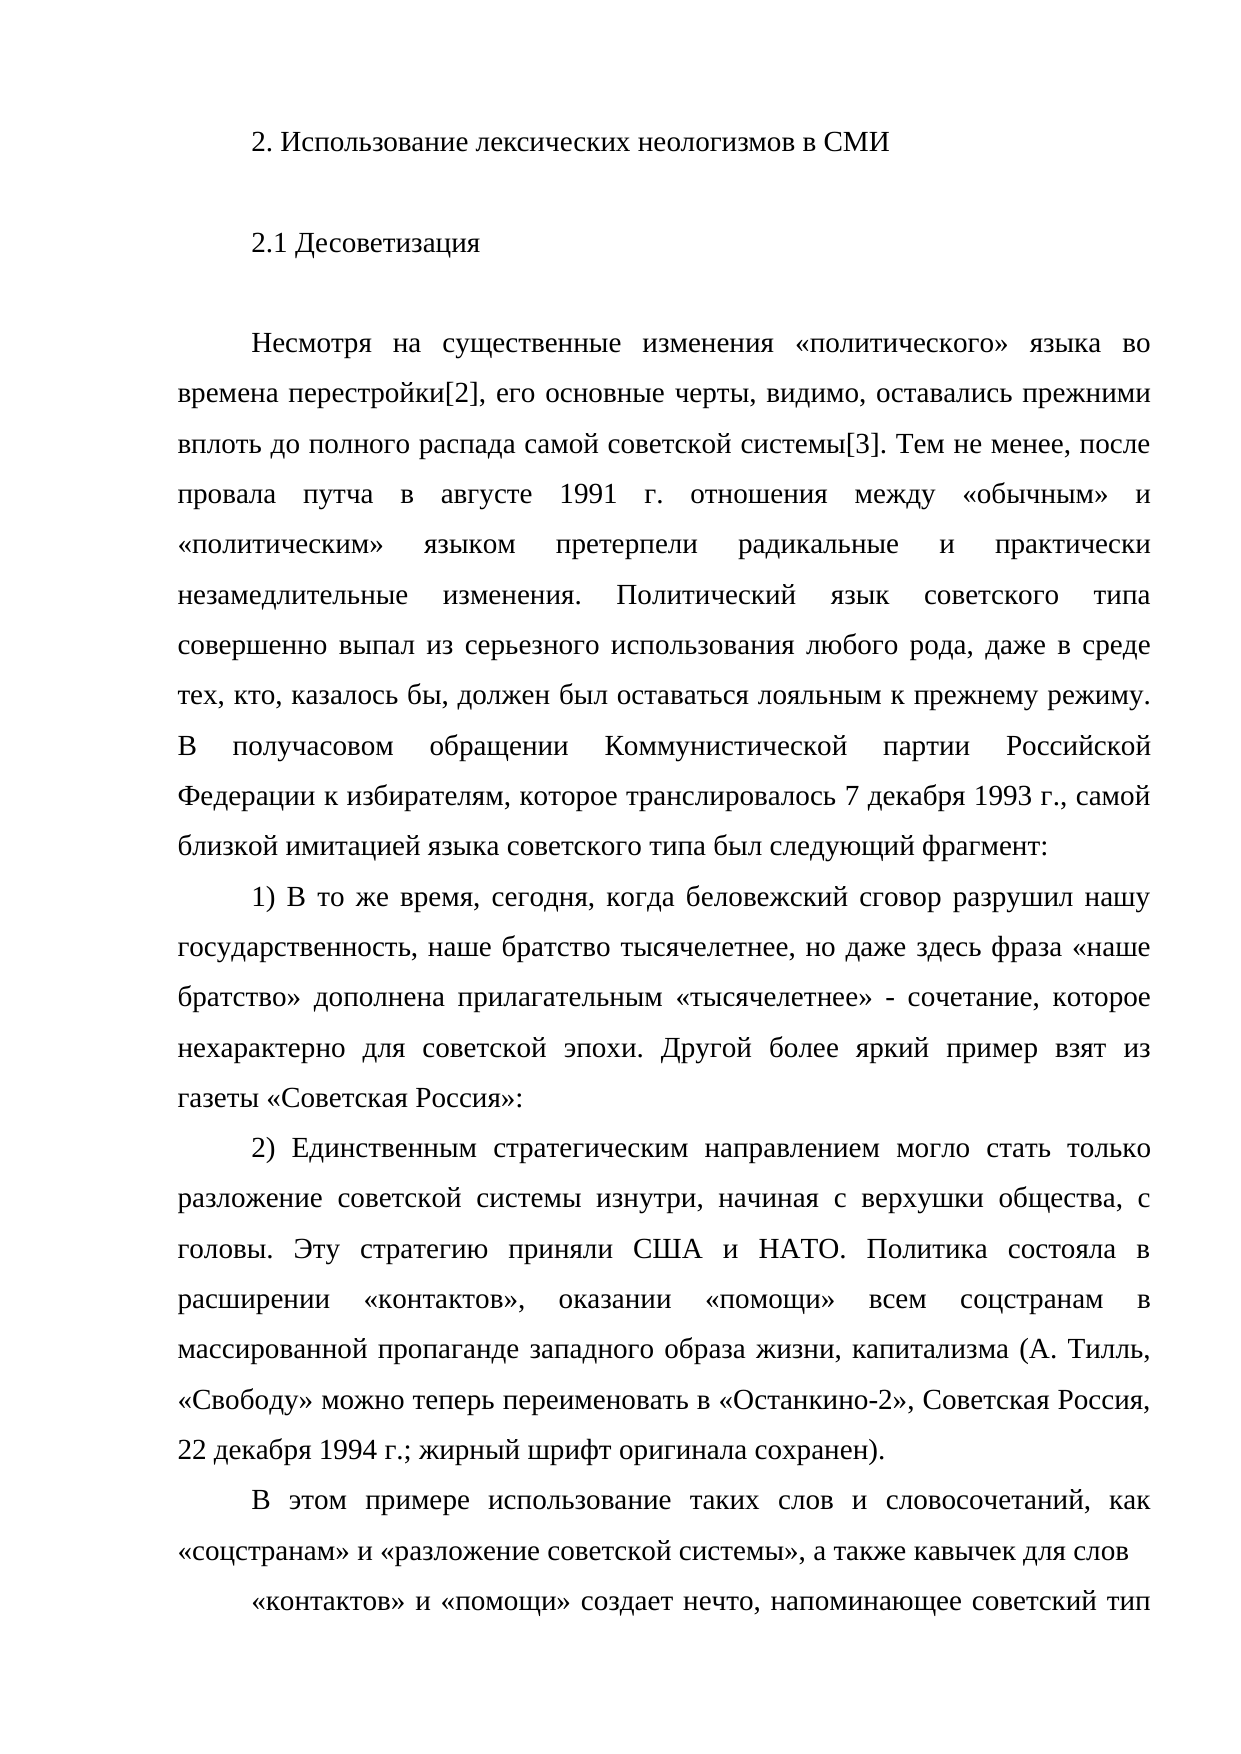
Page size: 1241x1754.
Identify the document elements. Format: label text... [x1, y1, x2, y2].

text 1) В то же время, сегодня, когда беловежский сговор разрушил нашу государственность, наше братство тысячелетнее, но даже здесь фраза «наше братство» дополнена прилагательным «тысячелетнее» - сочетание, которое нехарактерно для советской эпохи. Другой более яркий пример взят из газеты «Советская Россия»: [177, 879, 1152, 1113]
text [177, 1583, 1152, 1617]
subtitle 2. Использование лексических неологизмов в СМИ [177, 124, 1152, 158]
text 2) Единственным стратегическим направлением могло стать только разложение советской системы изнутри, начиная с верхушки общества, с головы. Эту стратегию приняли США и НАТО. Политика состояла в расширении «контактов», оказании «помощи» всем соцстранам в массированной пропаганде западного образа жизни, капитализма (А. Тилль, «Свободу» можно теперь переименовать в «Останкино-2», Советская Россия, 22 декабря .; жирный шрифт оригинала сохранен). [177, 1130, 1152, 1466]
text В этом примере использование таких слов и словосочетаний, как «соцстранам» и «разложение советской системы», а также кавычек для слов [177, 1482, 1152, 1566]
text Несмотря на существенные изменения «политического» языка во времена перестройки[2], его основные черты, видимо, оставались прежними вплоть до полного распада самой советской системы[3]. Тем не менее, после провала путча в августе . отношения между «обычным» и «политическим» языком претерпели радикальные и практически незамедлительные изменения. Политический язык советского типа совершенно выпал из серьезного использования любого рода, даже в среде тех, кто, казалось бы, должен был оставаться лояльным к прежнему режиму. В получасовом обращении Коммунистической партии Российской Федерации к избирателям, которое транслировалось 7 декабря ., самой близкой имитацией языка советского типа был следующий фрагмент: [177, 325, 1152, 862]
subtitle 2.1 Десоветизация [177, 225, 1152, 258]
